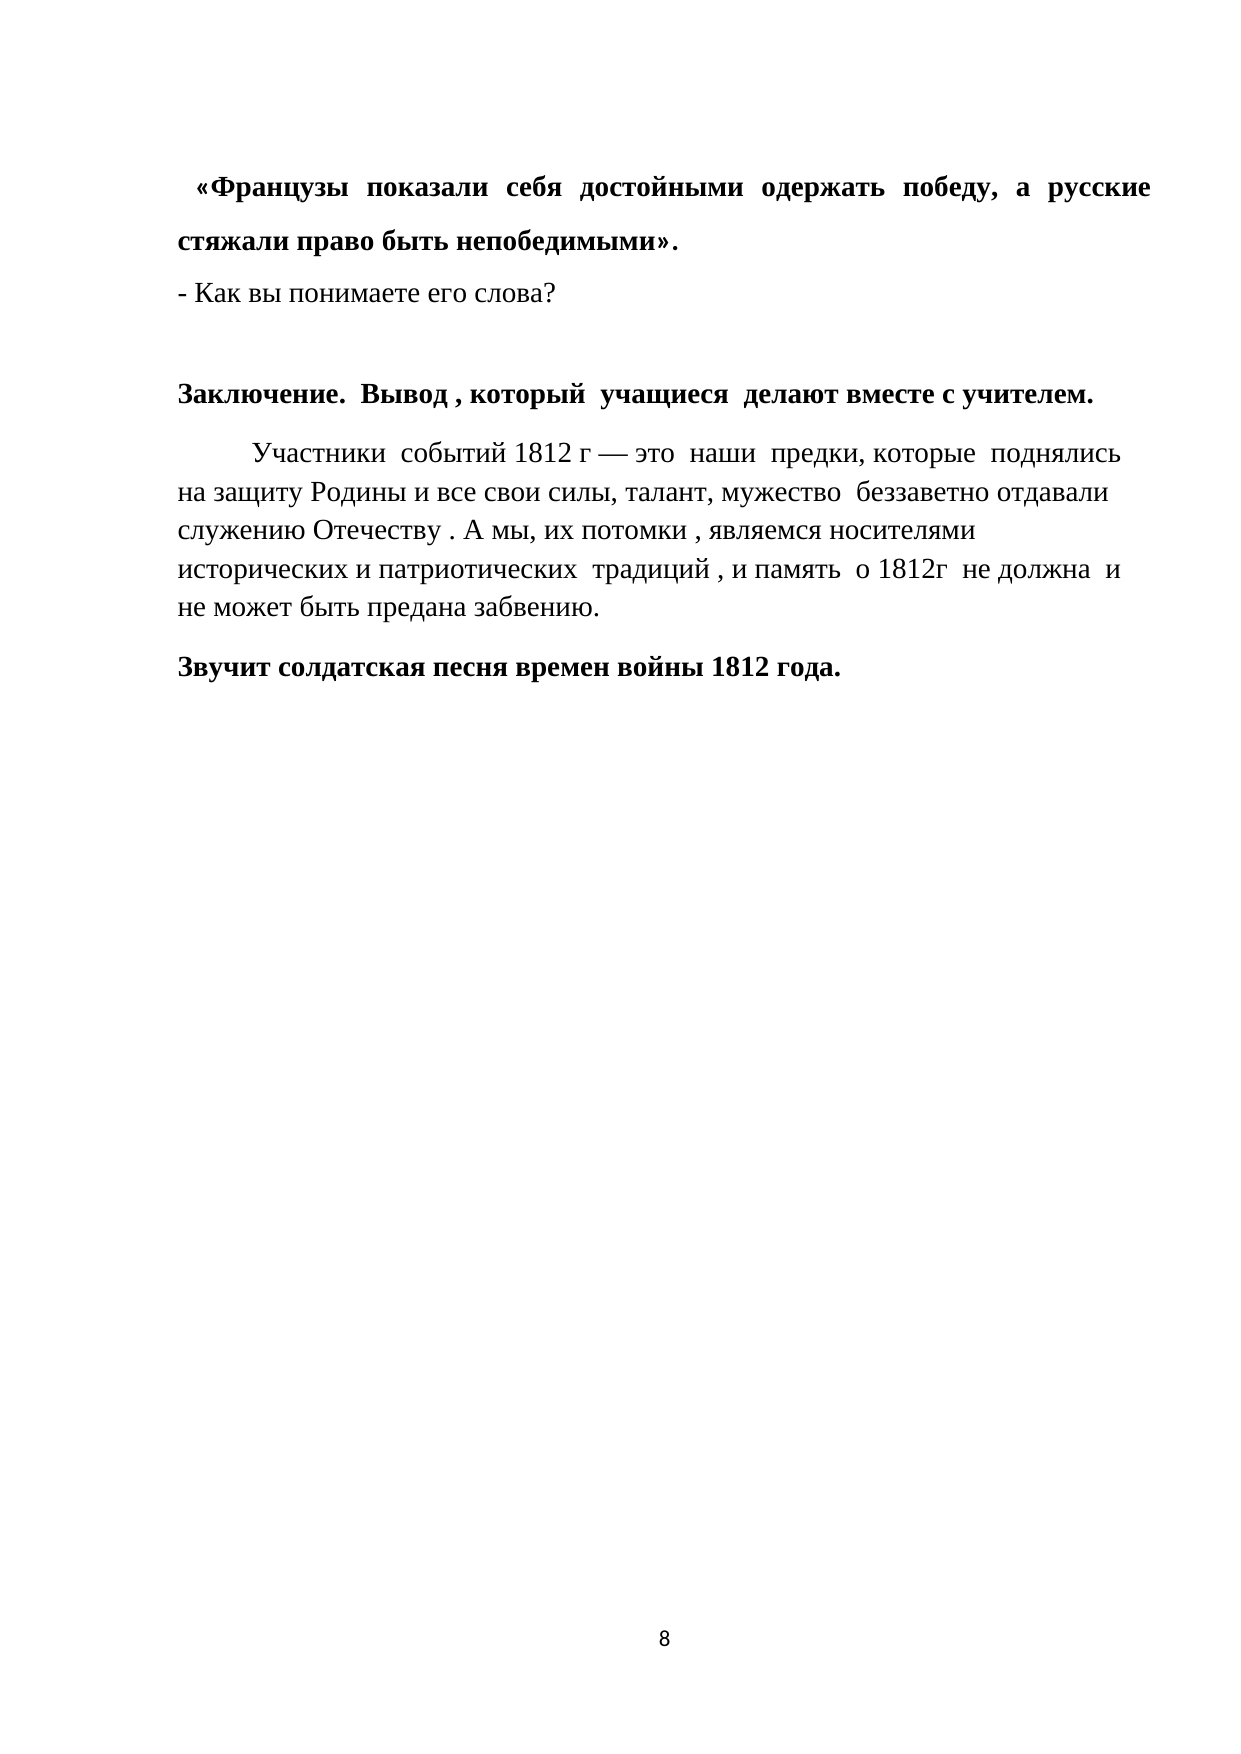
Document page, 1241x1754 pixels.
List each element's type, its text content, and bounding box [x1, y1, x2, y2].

text Заключение. Вывод , который учащиеся делают вместе с учителем. [177, 376, 1152, 409]
text Звучит солдатская песня времен войны 1812 года. [177, 649, 1152, 682]
text Участники событий 1812 г — это наши предки, которые поднялись на защиту Родины и все свои силы, талант, мужество беззаветно отдавали служению Отечеству . А мы, их потомки , являемся носителями исторических и патриотических традиций , и память о 1812г не должна и не может быть предана забвению. [177, 435, 1152, 623]
text - Как вы понимаете его слова? [177, 275, 1152, 309]
text «Французы показали себя достойными одержать победу, а русские стяжали право быть непобедимыми». [177, 168, 1152, 257]
